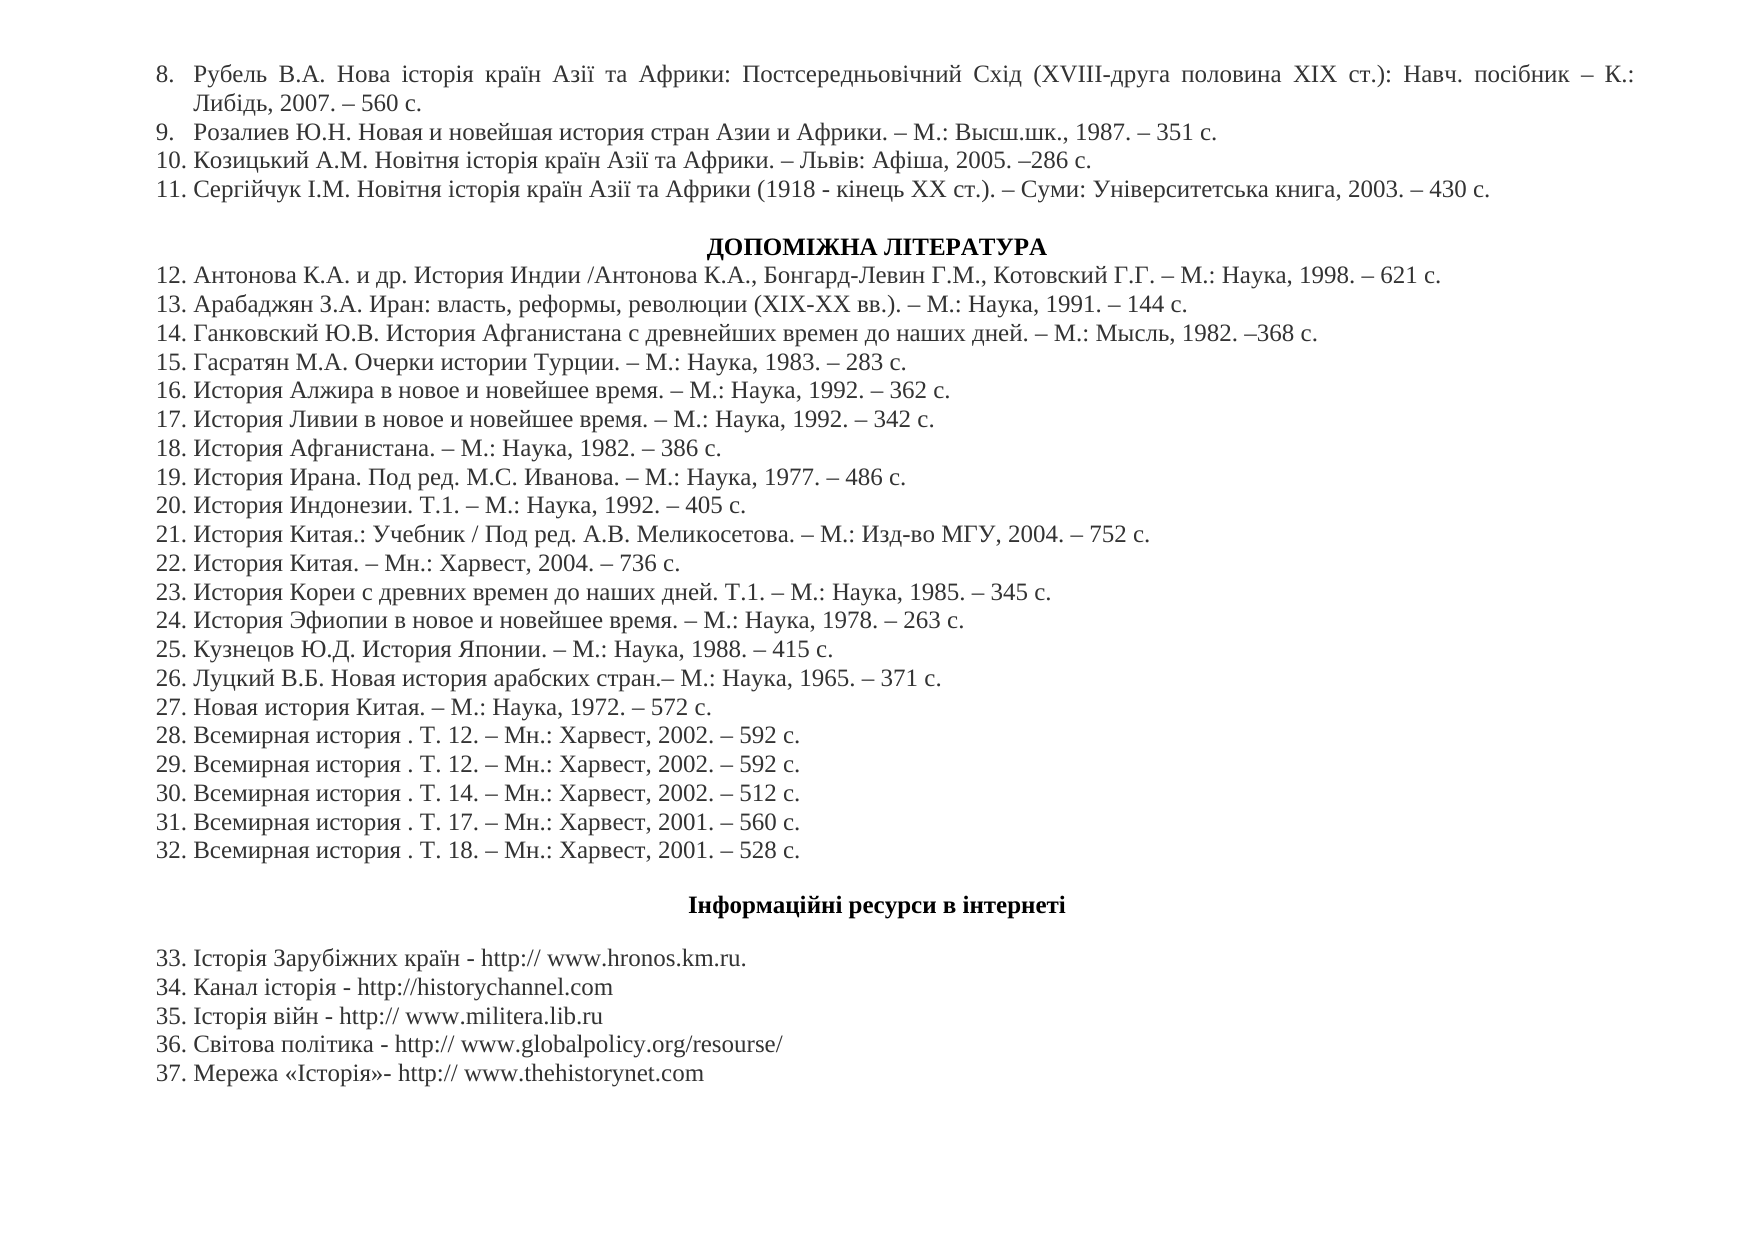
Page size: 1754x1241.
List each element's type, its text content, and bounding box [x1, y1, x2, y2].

list Всемирная история . Т. 18. – Мн.: Харвест, 2001. – 528 с. [156, 835, 1636, 864]
list Гасратян М.А. Очерки истории Турции. – М.: Наука, 1983. – 283 с. [156, 347, 1636, 375]
list Всемирная история . Т. 14. – Мн.: Харвест, 2002. – 512 с. [156, 778, 1636, 807]
list Антонова К.А. и др. История Индии /Антонова К.А., Бонгард-Левин Г.М., Котовский Г.Г. – М.: Наука, 1998. – 621 с. [156, 260, 1636, 289]
list Канал історія - http://historychannel.com [156, 972, 1636, 1001]
list История Афганистана. – М.: Наука, 1982. – 386 с. [156, 433, 1636, 462]
list Рубель В.А. Нова історія країн Азії та Африки: Постсередньовічний Схід (XVIII-друга половина XIX ст.): Навч. посібник – К.: Либідь, 2007. – 560 с. [156, 59, 1636, 117]
list Козицький А.М. Новітня історія країн Азії та Африки. – Львів: Афіша, 2005. –286 с. [156, 145, 1636, 174]
list Ганковский Ю.В. История Афганистана с древнейших времен до наших дней. – М.: Мысль, 1982. –368 с. [156, 318, 1636, 347]
text Інформаційні ресурси в інтернеті [118, 894, 1636, 918]
list Історія війн - http:// www.militera.lib.ru [156, 1001, 1636, 1029]
list История Китая. – Мн.: Харвест, 2004. – 736 с. [156, 548, 1636, 577]
list Мережа «Історія»- http:// www.thehistorynet.com [156, 1058, 1636, 1087]
list Розалиев Ю.Н. Новая и новейшая история стран Азии и Африки. – М.: Высш.шк., 1987. – 351 с. [156, 117, 1636, 145]
list История Индонезии. Т.1. – М.: Наука, 1992. – 405 с. [156, 490, 1636, 519]
text Допоміжна література [118, 232, 1636, 260]
list История Эфиопии в новое и новейшее время. – М.: Наука, 1978. – 263 с. [156, 605, 1636, 634]
list История Кореи с древних времен до наших дней. Т.1. – М.: Наука, 1985. – 345 с. [156, 577, 1636, 605]
list Сергійчук І.М. Новітня історія країн Азії та Африки (1918 - кінець ХХ ст.). – Суми: Університетська книга, 2003. – 430 с. [156, 174, 1636, 203]
list Всемирная история . Т. 12. – Мн.: Харвест, 2002. – 592 с. [156, 749, 1636, 778]
list Всемирная история . Т. 17. – Мн.: Харвест, 2001. – 560 с. [156, 807, 1636, 835]
list Новая история Китая. – М.: Наука, 1972. – 572 с. [156, 692, 1636, 720]
list Світова політика - http:// www.globalpolicy.org/resourse/ [156, 1029, 1636, 1058]
list История Ливии в новое и новейшее время. – М.: Наука, 1992. – 342 с. [156, 404, 1636, 433]
list Всемирная история . Т. 12. – Мн.: Харвест, 2002. – 592 с. [156, 720, 1636, 749]
list Історія Зарубіжних країн - http:// www.hronos.km.ru. [156, 943, 1636, 972]
list Луцкий В.Б. Новая история арабских стран.– М.: Наука, 1965. – 371 с. [156, 663, 1636, 692]
list Кузнецов Ю.Д. История Японии. – М.: Наука, 1988. – 415 с. [156, 634, 1636, 663]
list История Алжира в новое и новейшее время. – М.: Наука, 1992. – 362 с. [156, 375, 1636, 404]
list Арабаджян З.А. Иран: власть, реформы, революции (ХІХ-ХХ вв.). – М.: Наука, 1991. – 144 с. [156, 289, 1636, 318]
list История Китая.: Учебник / Под ред. А.В. Меликосетова. – М.: Изд-во МГУ, 2004. – 752 с. [156, 519, 1636, 548]
list История Ирана. Под ред. М.С. Иванова. – М.: Наука, 1977. – 486 с. [156, 462, 1636, 490]
